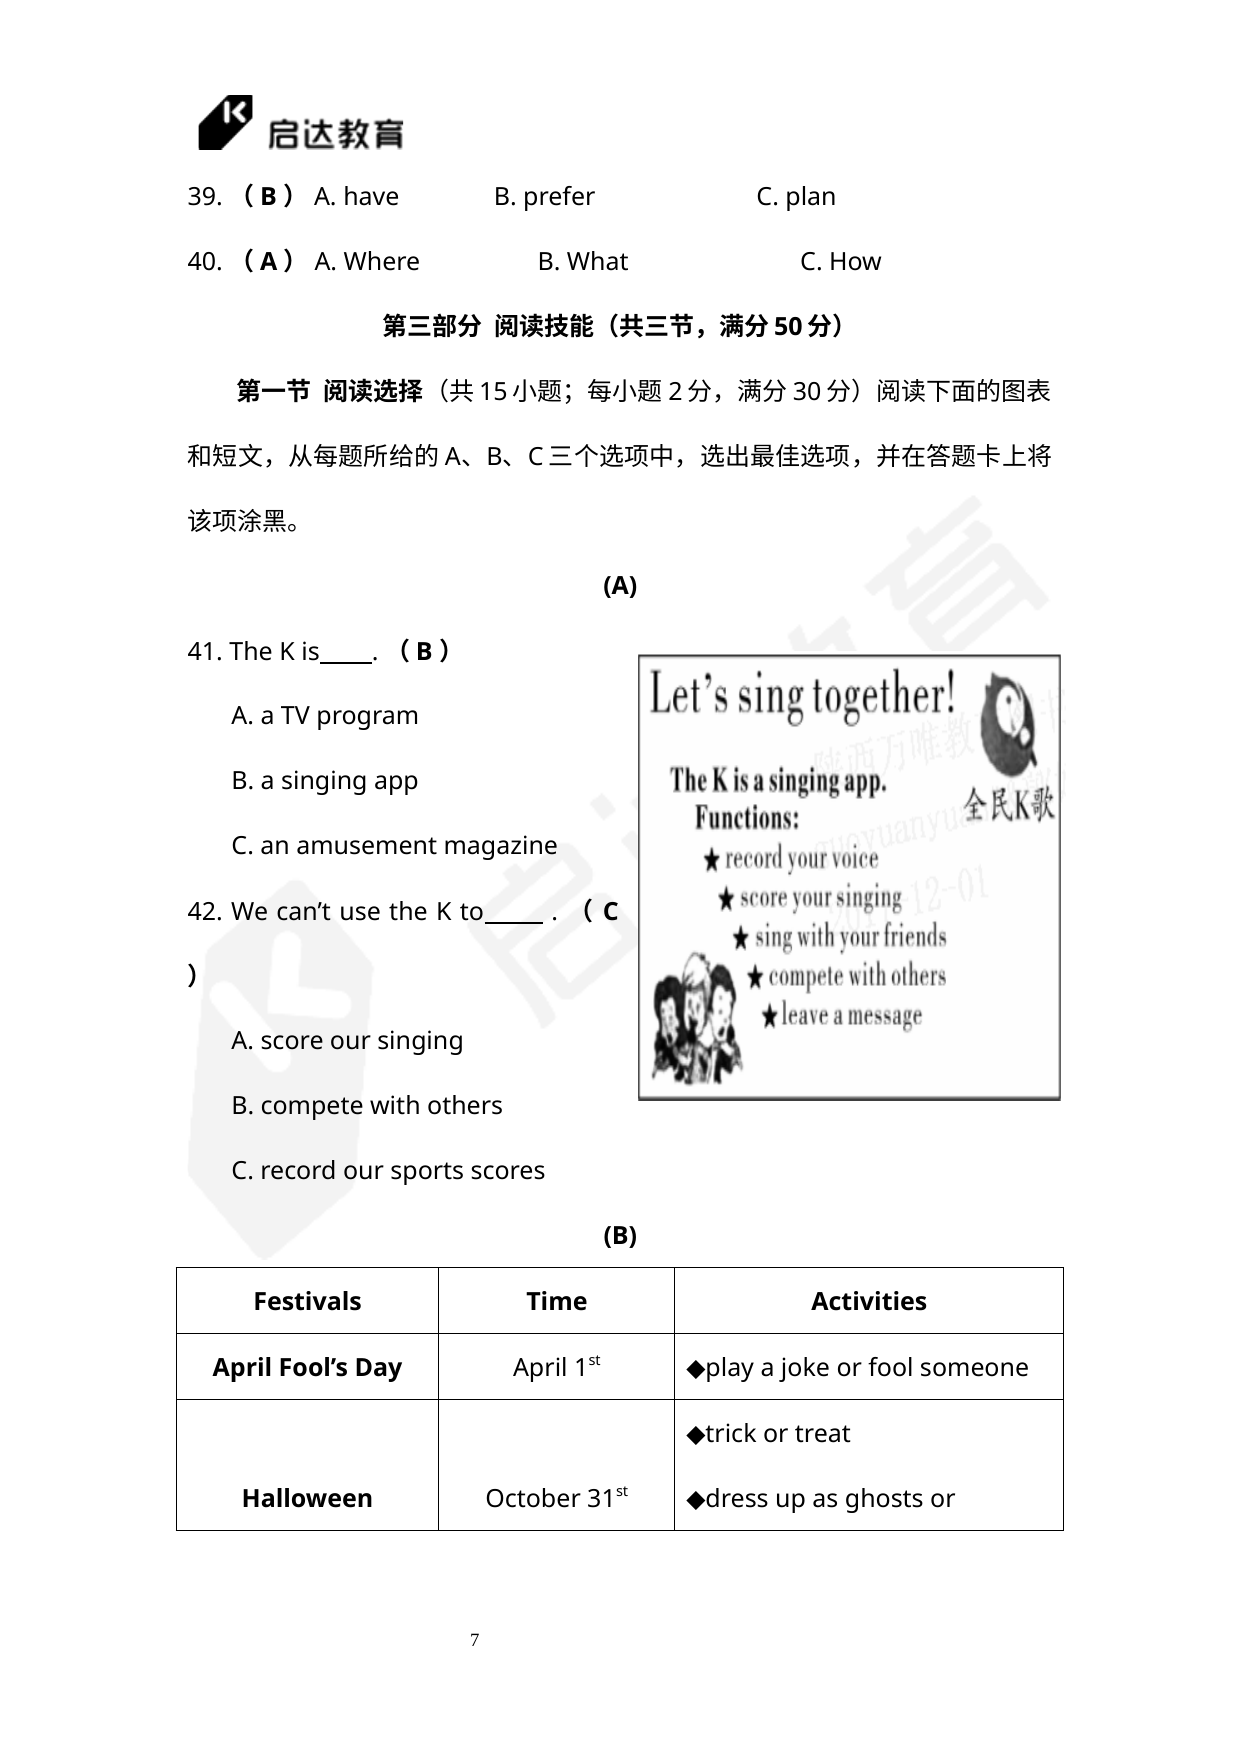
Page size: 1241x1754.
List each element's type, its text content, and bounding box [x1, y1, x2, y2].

text 42. We can’t use the K to . （ C ） [187, 877, 637, 1007]
text (B) [187, 1202, 1053, 1267]
table_cell Halloween [177, 1400, 438, 1530]
text 40. （ A ） A. Where B. What C. How [187, 227, 1053, 292]
table_cell ◆play a joke or fool someone [675, 1334, 1063, 1399]
table_header Festivals [177, 1268, 438, 1333]
picture [637, 651, 1066, 1101]
text A. a TV program [187, 682, 637, 747]
table_header Activities [675, 1268, 1063, 1333]
text (A) [187, 552, 1053, 617]
table_header Time [439, 1268, 674, 1333]
picture [198, 95, 404, 150]
text C. record our sports scores [187, 1137, 1053, 1202]
table_cell April 1st [439, 1334, 674, 1399]
text 41. The K is . （ B ） [187, 617, 1053, 682]
text 39. （ B ） A. have B. prefer C. plan [187, 162, 1053, 227]
text A. score our singing [187, 1007, 637, 1072]
text B. compete with others [187, 1072, 1053, 1137]
table_cell ◆trick or treat ◆dress up as ghosts or cartoon characters [675, 1400, 1063, 1530]
text B. a singing app [187, 747, 637, 812]
table_cell April Fool’s Day [177, 1334, 438, 1399]
text C. an amusement magazine [187, 812, 637, 877]
text 第三部分 阅读技能（共三节，满分50分） [187, 292, 1053, 357]
table_cell October 31st [439, 1400, 674, 1530]
text 第一节 阅读选择（共15小题；每小题2分，满分30分）阅读下面的图表和短文，从每题所给的A、B、C三个选项中，选出最佳选项，并在答题卡上将该项涂黑。 [187, 357, 1053, 552]
